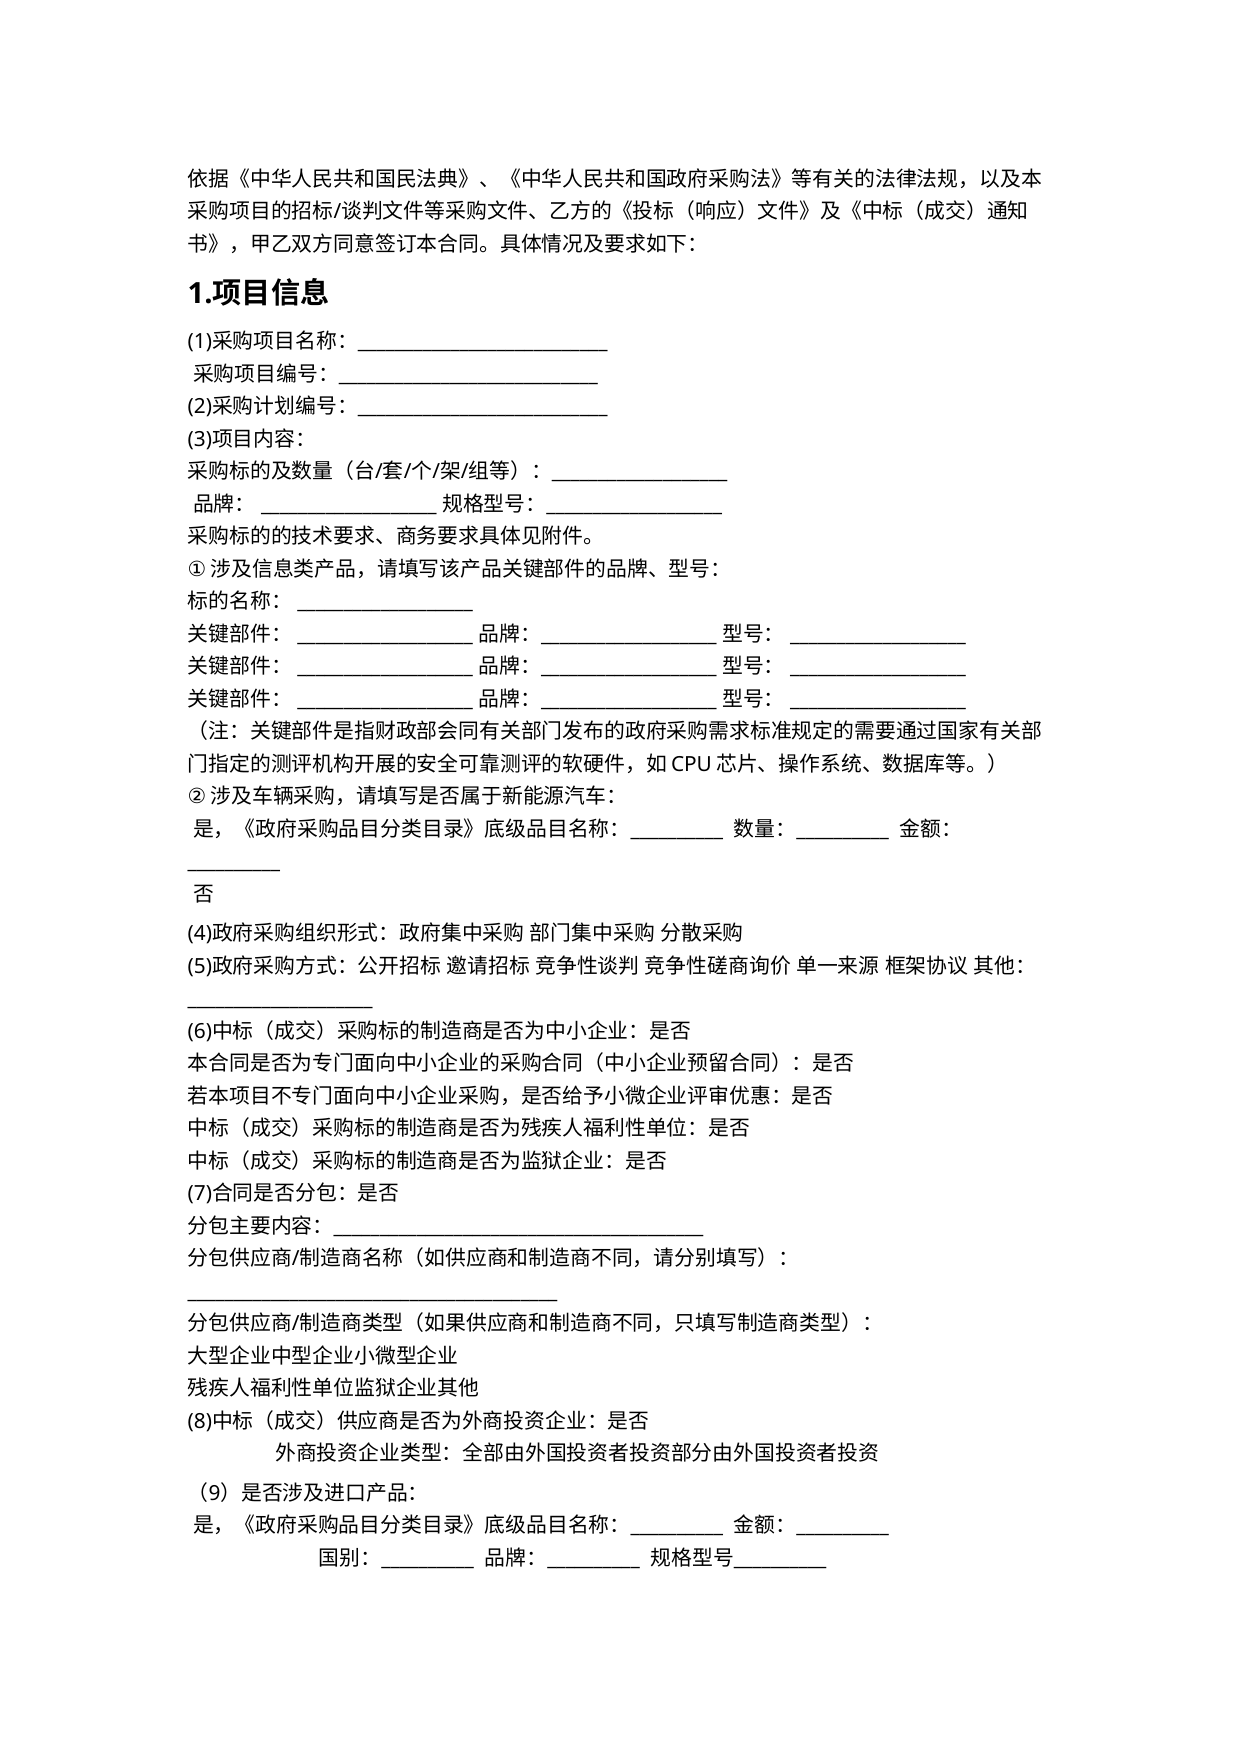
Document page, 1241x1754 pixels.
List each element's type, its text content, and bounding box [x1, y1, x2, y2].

text (4)政府采购组织形式：政府集中采购 部门集中采购 分散采购 [187, 917, 1053, 949]
text 国别：__________ 品牌：__________ 规格型号__________ [187, 1541, 1053, 1574]
text 标的名称： ___________________ [187, 584, 1053, 617]
text 1.项目信息 [187, 259, 1053, 324]
text 关键部件： ___________________ 品牌：___________________ 型号： ___________________ [187, 682, 1053, 714]
text （注：关键部件是指财政部会同有关部门发布的政府采购需求标准规定的需要通过国家有关部门指定的测评机构开展的安全可靠测评的软硬件，如CPU芯片、操作系统、数据库等。） [187, 714, 1053, 779]
text 品牌： ___________________ 规格型号：___________________ [187, 487, 1053, 519]
text (7)合同是否分包：是否 [187, 1177, 1053, 1209]
text 外商投资企业类型：全部由外国投资者投资部分由外国投资者投资 [187, 1437, 1053, 1469]
text 大型企业中型企业小微型企业 [187, 1339, 1053, 1372]
text (3)项目内容： [187, 422, 1053, 454]
text 若本项目不专门面向中小企业采购，是否给予小微企业评审优惠：是否 [187, 1079, 1053, 1112]
text (6)中标（成交）采购标的制造商是否为中小企业：是否 [187, 1014, 1053, 1047]
text （9）是否涉及进口产品： [187, 1476, 1053, 1509]
text (8)中标（成交）供应商是否为外商投资企业：是否 [187, 1404, 1053, 1437]
text 是，《政府采购品目分类目录》底级品目名称：__________ 数量：__________ 金额：__________ [187, 812, 1053, 877]
text 分包主要内容：________________________________________ [187, 1209, 1053, 1242]
text ②涉及车辆采购，请填写是否属于新能源汽车： [187, 779, 1053, 812]
text 分包供应商/制造商类型（如果供应商和制造商不同，只填写制造商类型）： [187, 1307, 1053, 1339]
text 分包供应商/制造商名称（如供应商和制造商不同，请分别填写）： [187, 1242, 1053, 1274]
text 采购项目编号：____________________________ [187, 357, 1053, 389]
text 采购标的及数量（台/套/个/架/组等）：___________________ [187, 454, 1053, 487]
text 中标（成交）采购标的制造商是否为监狱企业：是否 [187, 1144, 1053, 1177]
text 否 [187, 877, 1053, 909]
text 本合同是否为专门面向中小企业的采购合同（中小企业预留合同）：是否 [187, 1047, 1053, 1079]
text 依据《中华人民共和国民法典》、《中华人民共和国政府采购法》等有关的法律法规，以及本采购项目的招标/谈判文件等采购文件、乙方的《投标（响应）文件》及《中标（成交）通知书》，甲乙双方同意签订本合同。具体情况及要求如下： [187, 162, 1053, 259]
text ________________________________________ [187, 1274, 1053, 1307]
text 关键部件： ___________________ 品牌：___________________ 型号： ___________________ [187, 617, 1053, 649]
text 采购标的的技术要求、商务要求具体见附件。 [187, 519, 1053, 552]
text (2)采购计划编号：___________________________ [187, 389, 1053, 422]
text 中标（成交）采购标的制造商是否为残疾人福利性单位：是否 [187, 1112, 1053, 1144]
text 残疾人福利性单位监狱企业其他 [187, 1372, 1053, 1404]
text 关键部件： ___________________ 品牌：___________________ 型号： ___________________ [187, 649, 1053, 682]
text (1)采购项目名称：___________________________ [187, 324, 1053, 357]
text (5)政府采购方式：公开招标 邀请招标 竞争性谈判 竞争性磋商询价 单一来源 框架协议 其他：____________________ [187, 949, 1053, 1014]
text 是，《政府采购品目分类目录》底级品目名称：__________ 金额：__________ [187, 1509, 1053, 1541]
text ①涉及信息类产品，请填写该产品关键部件的品牌、型号： [187, 552, 1053, 584]
